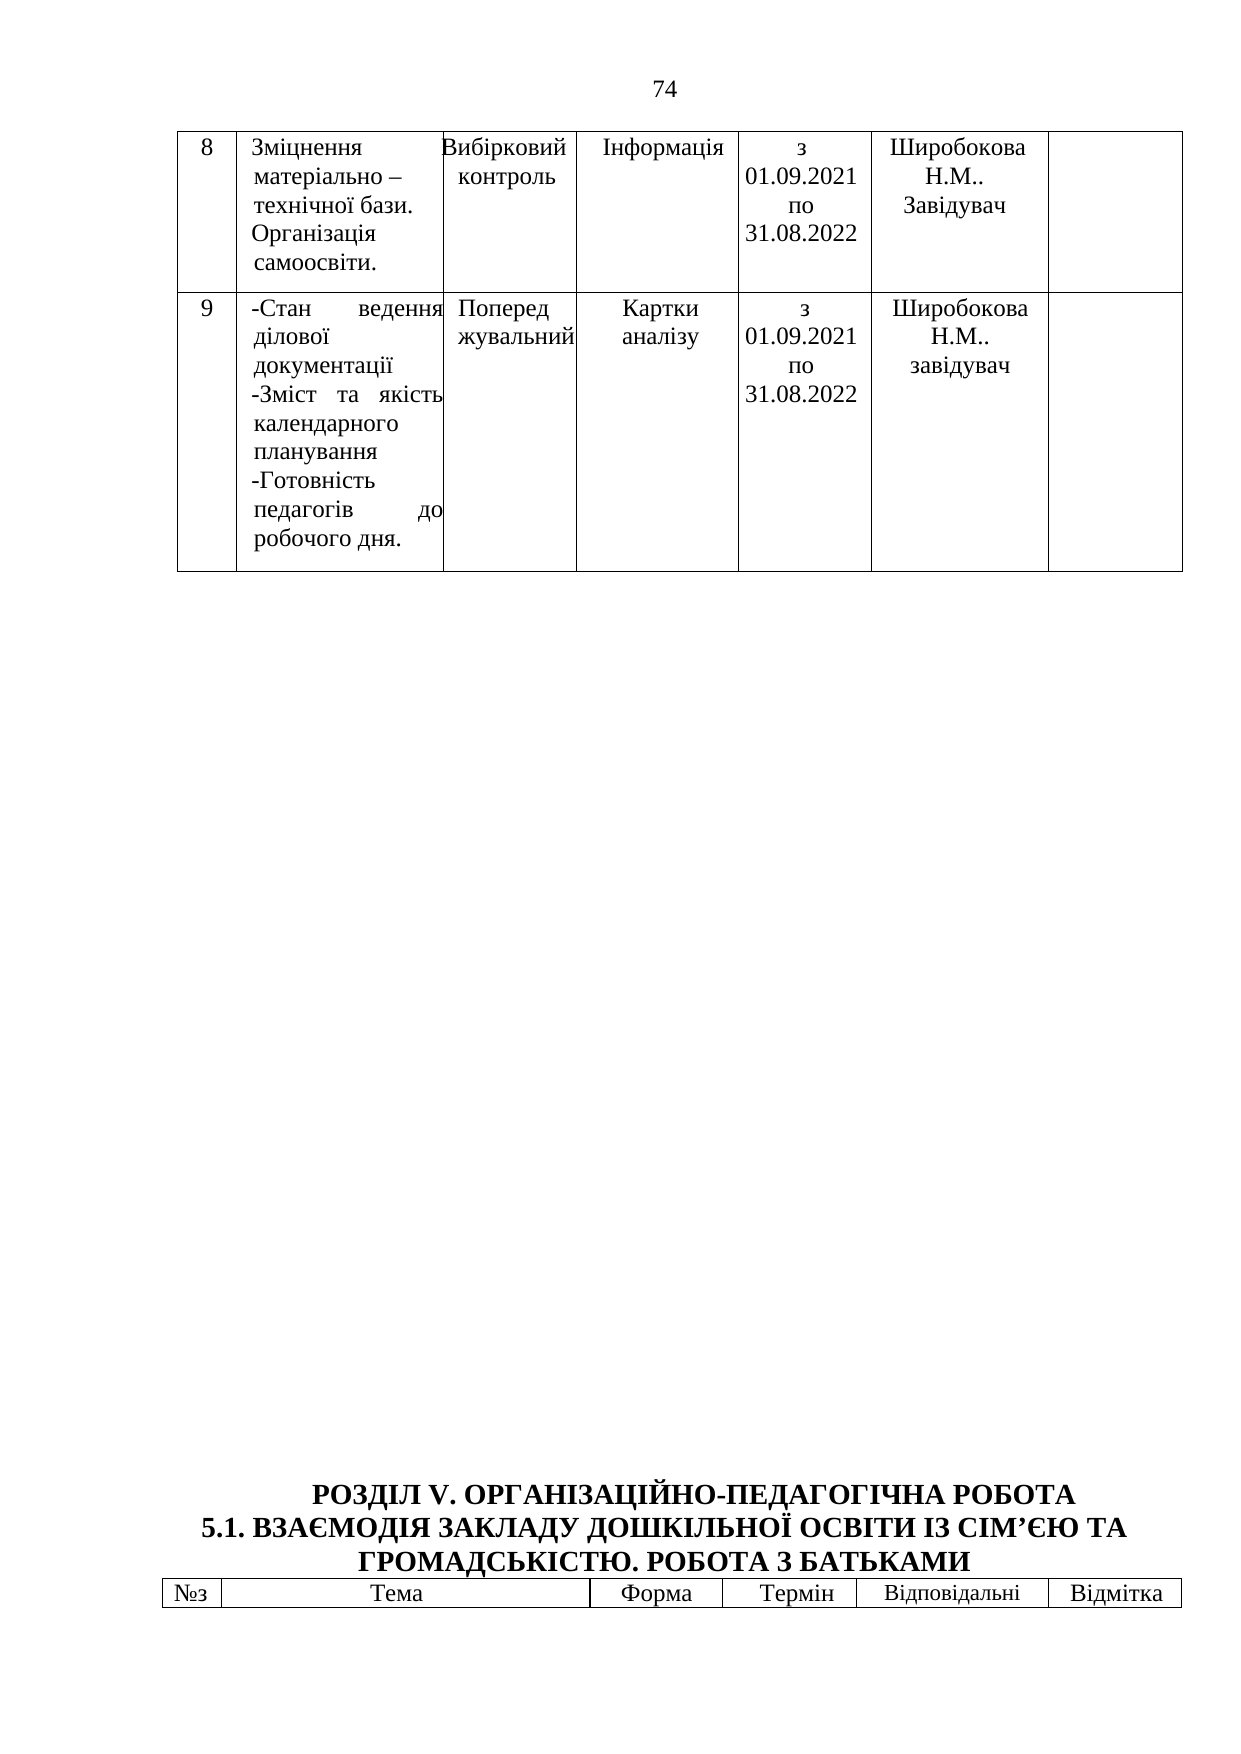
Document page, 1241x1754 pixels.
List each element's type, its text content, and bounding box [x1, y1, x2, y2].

table_cell з 01.09.2021 по 31.08.2022 [739, 293, 871, 571]
text РОЗДІЛ V. ОРГАНІЗАЦІЙНО-ПЕДАГОГІЧНА РОБОТА [103, 1477, 1211, 1510]
table_cell Широбокова Н.М.. завідувач [872, 293, 1048, 571]
table_cell -Стан ведення ділової документації -Зміст та якість календарного планування -Готовність педагогів до робочого дня. [237, 293, 443, 571]
table_header №з/п [163, 1579, 221, 1607]
table_header Термін [723, 1579, 856, 1607]
text 5.1. ВЗАЄМОДІЯ ЗАКЛАДУ ДОШКІЛЬНОЇ ОСВІТИ ІЗ СІМ’ЄЮ ТА ГРОМАДСЬКІСТЮ. РОБОТА З БАТЬКАМИ [177, 1510, 1152, 1577]
table_cell з 01.09.2021 по 31.08.2022 [739, 132, 871, 292]
table_cell Широбокова Н.М.. Завідувач [872, 132, 1048, 292]
table_cell [1049, 132, 1182, 292]
table_header Тема [222, 1579, 589, 1607]
table_cell Інформація [577, 132, 738, 292]
table_header Форма роботи [591, 1579, 722, 1607]
table_cell [1049, 293, 1182, 571]
table_cell Поперед жувальний [444, 293, 576, 571]
table_header Відповідальні [857, 1579, 1048, 1607]
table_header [1049, 1579, 1181, 1607]
table_cell 9 [178, 293, 236, 571]
table_cell Зміцнення матеріально – технічної бази. Організація самоосвіти. [237, 132, 443, 292]
table_cell Вибірковий контроль [444, 132, 576, 292]
table_cell Картки аналізу [577, 293, 738, 571]
table_cell 8 [178, 132, 236, 292]
